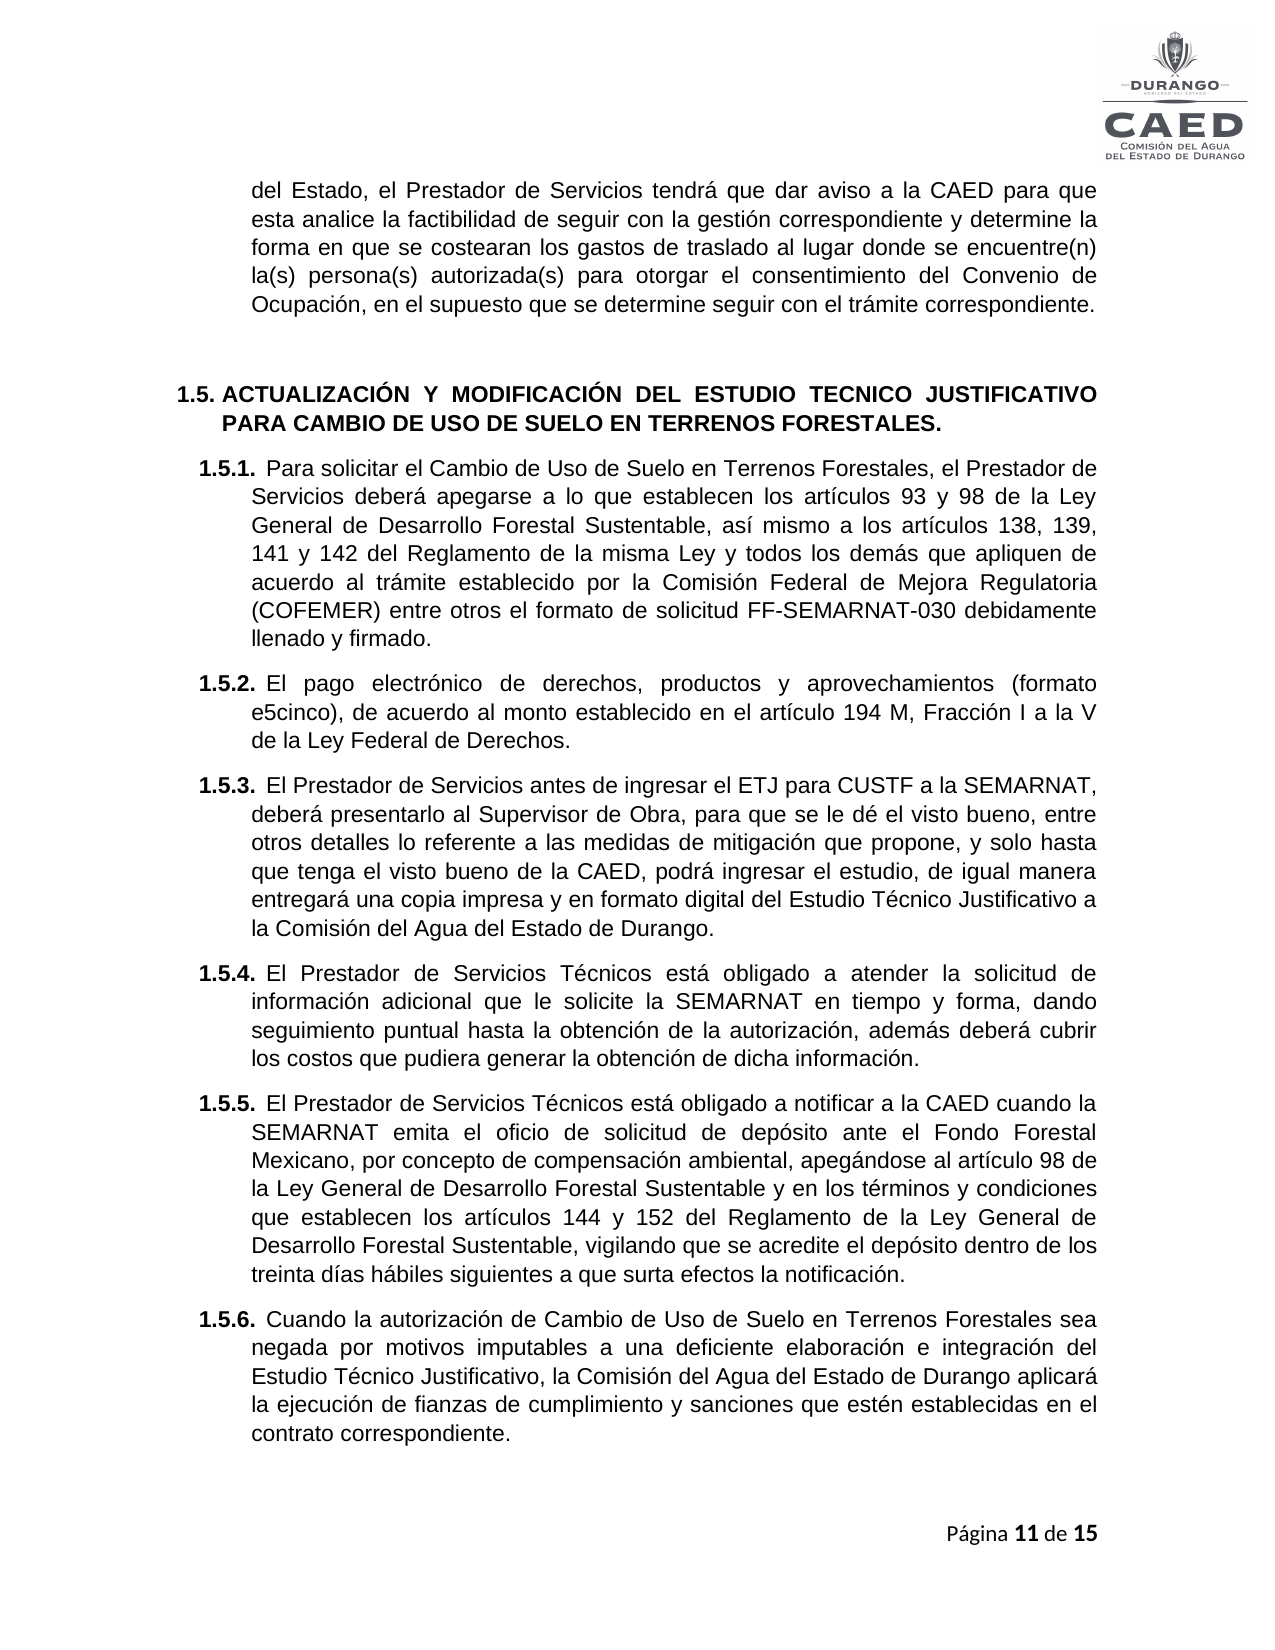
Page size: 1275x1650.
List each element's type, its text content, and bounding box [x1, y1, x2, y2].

subtitle ACTUALIZACIÓN Y MODIFICACIÓN DEL ESTUDIO TECNICO JUSTIFICATIVO PARA CAMBIO DE USO DE SUELO EN TERRENOS FORESTALES. [177, 381, 1098, 436]
list Para solicitar el Cambio de Uso de Suelo en Terrenos Forestales, el Prestador de Servicios deberá apegarse a lo que establecen los artículos 93 y 98 de la Ley General de Desarrollo Forestal Sustentable, así mismo a los artículos 138, 139, 141 y 142 del Reglamento de la misma Ley y todos los demás que apliquen de acuerdo al trámite establecido por la Comisión Federal de Mejora Regulatoria (COFEMER) entre otros el formato de solicitud FF-SEMARNAT-030 debidamente llenado y firmado. [198, 455, 1098, 652]
picture [1097, 26, 1253, 165]
list El Prestador de Servicios antes de ingresar el ETJ para CUSTF a la SEMARNAT, deberá presentarlo al Supervisor de Obra, para que se le dé el visto bueno, entre otros detalles lo referente a las medidas de mitigación que propone, y solo hasta que tenga el visto bueno de la CAED, podrá ingresar el estudio, de igual manera entregará una copia impresa y en formato digital del Estudio Técnico Justificativo a la Comisión del Agua del Estado de Durango. [198, 772, 1098, 941]
list El Prestador de Servicios Técnicos está obligado a notificar a la CAED cuando la SEMARNAT emita el oficio de solicitud de depósito ante el Fondo Forestal Mexicano, por concepto de compensación ambiental, apegándose al artículo 98 de la Ley General de Desarrollo Forestal Sustentable y en los términos y condiciones que establecen los artículos 144 y 152 del Reglamento de la Ley General de Desarrollo Forestal Sustentable, vigilando que se acredite el depósito dentro de los treinta días hábiles siguientes a que surta efectos la notificación. [198, 1090, 1098, 1287]
list Cuando la autorización de Cambio de Uso de Suelo en Terrenos Forestales sea negada por motivos imputables a una deficiente elaboración e integración del Estudio Técnico Justificativo, la Comisión del Agua del Estado de Durango aplicará la ejecución de fianzas de cumplimiento y sanciones que estén establecidas en el contrato correspondiente. [198, 1306, 1098, 1446]
list El Prestador de Servicios Técnicos está obligado a atender la solicitud de información adicional que le solicite la SEMARNAT en tiempo y forma, dando seguimiento puntual hasta la obtención de la autorización, además deberá cubrir los costos que pudiera generar la obtención de dicha información. [198, 960, 1098, 1071]
list El pago electrónico de derechos, productos y aprovechamientos (formato e5cinco), de acuerdo al monto establecido en el artículo 194 M, Fracción I a la V de la Ley Federal de Derechos. [198, 670, 1098, 754]
